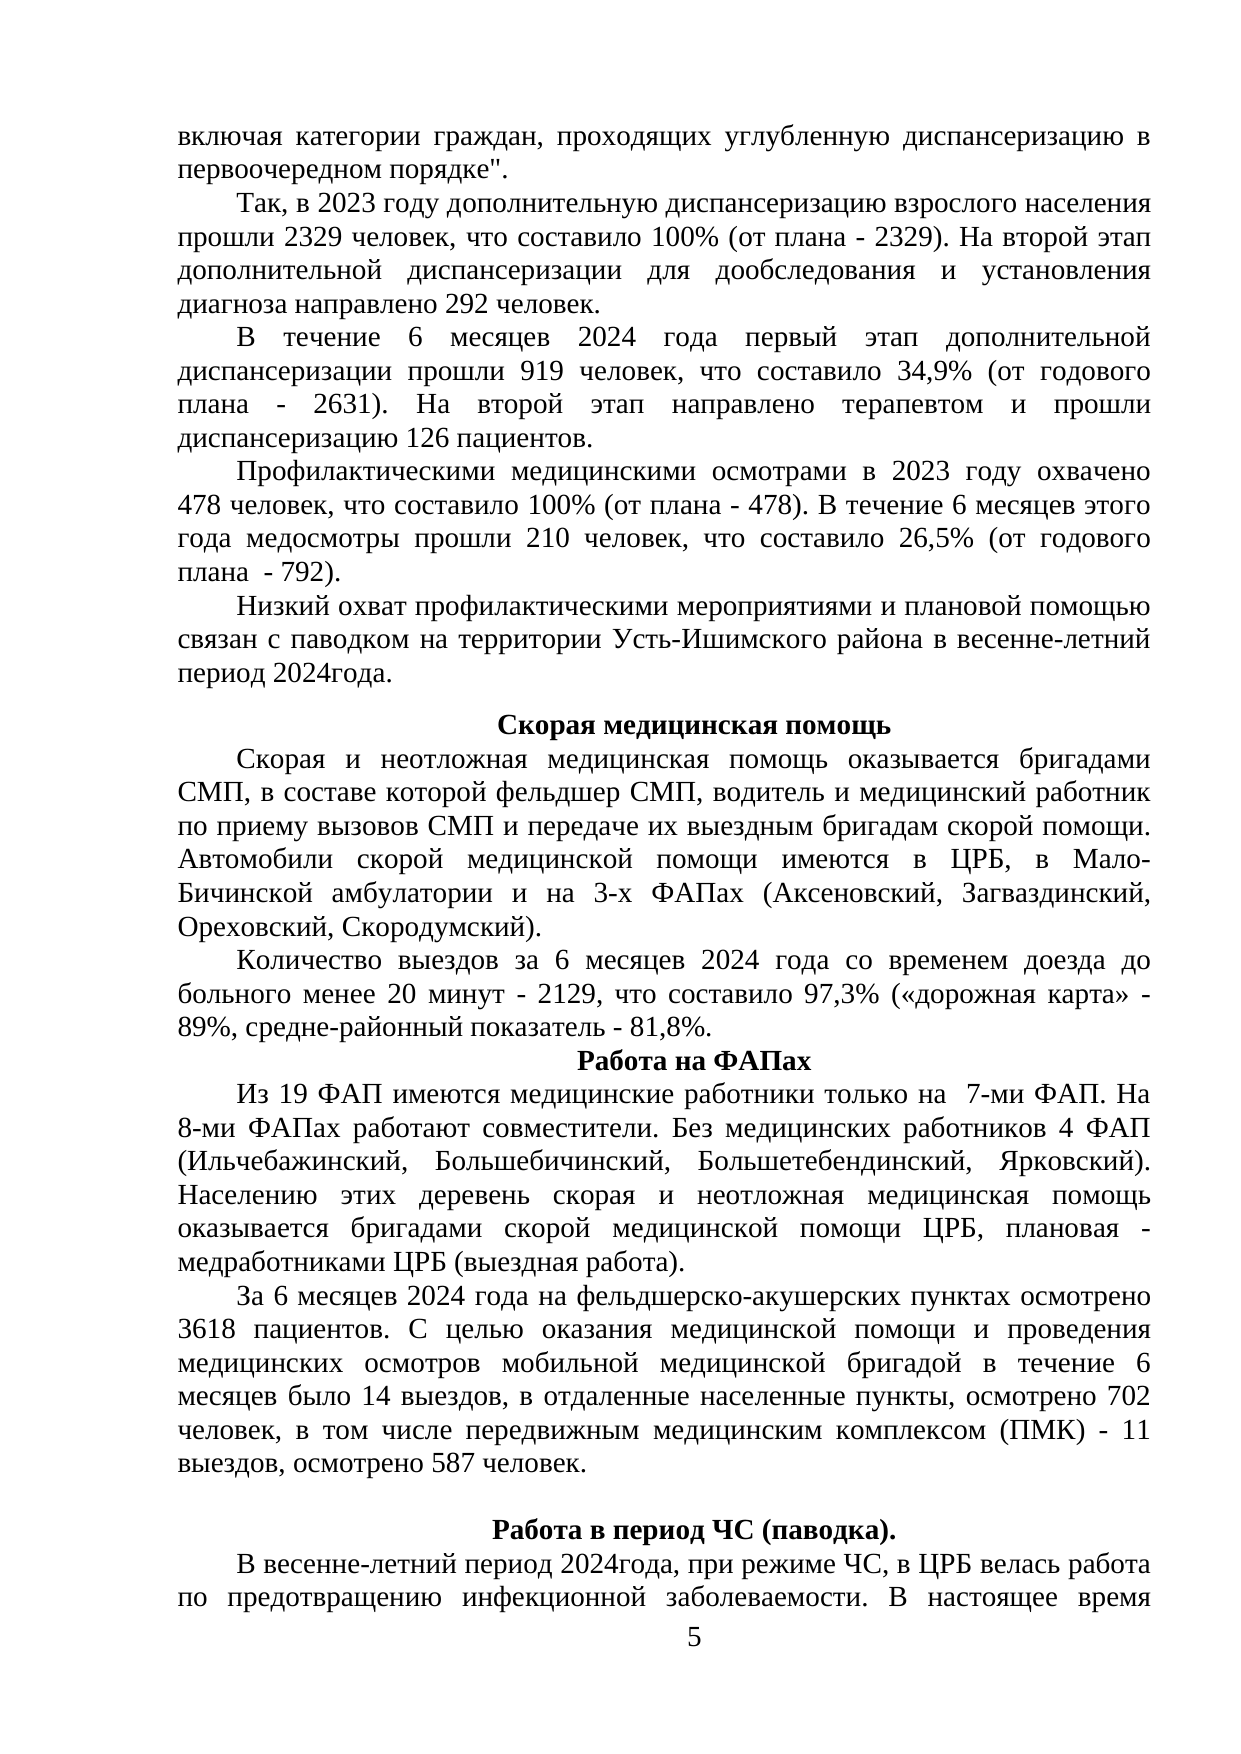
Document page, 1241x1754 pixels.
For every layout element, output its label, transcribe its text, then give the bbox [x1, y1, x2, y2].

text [177, 118, 1152, 185]
text Скорая и неотложная медицинская помощь оказывается бригадами СМП, в составе которой фельдшер СМП, водитель и медицинский работник по приему вызовов СМП и передаче их выездным бригадам скорой помощи. Автомобили скорой медицинской помощи имеются в ЦРБ, в Мало-Бичинской амбулатории и на 3-х ФАПах (Аксеновский, Загваздинский, Ореховский, Скородумский). [177, 741, 1152, 942]
text Из 19 ФАП имеются медицинские работники только на 7-ми ФАП. На 8-ми ФАПах работают совместители. Без медицинских работников 4 ФАП (Ильчебажинский, Большебичинский, Большетебендинский, Ярковский). Населению этих деревень скорая и неотложная медицинская помощь оказывается бригадами скорой медицинской помощи ЦРБ, плановая - медработниками ЦРБ (выездная работа). [177, 1076, 1152, 1278]
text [177, 1546, 1152, 1613]
text Работа в период ЧС (паводка). [177, 1512, 1152, 1546]
text Профилактическими медицинскими осмотрами в 2023 году охвачено 478 человек, что составило 100% (от плана - 478). В течение 6 месяцев этого года медосмотры прошли 210 человек, что составило 26,5% (от годового плана - 792). [177, 453, 1152, 588]
text Так, в 2023 году дополнительную диспансеризацию взрослого населения прошли 2329 человек, что составило 100% (от плана - 2329). На второй этап дополнительной диспансеризации для дообследования и установления диагноза направлено 292 человек. [177, 185, 1152, 319]
text За 6 месяцев 2024 года на фельдшерско-акушерских пунктах осмотрено 3618 пациентов. С целью оказания медицинской помощи и проведения медицинских осмотров мобильной медицинской бригадой в течение 6 месяцев было 14 выездов, в отдаленные населенные пункты, осмотрено 702 человек, в том числе передвижным медицинским комплексом (ПМК) - 11 выездов, осмотрено 587 человек. [177, 1278, 1152, 1479]
text Работа на ФАПах [177, 1043, 1152, 1076]
text В течение 6 месяцев 2024 года первый этап дополнительной диспансеризации прошли 919 человек, что составило 34,9% (от годового плана - 2631). На второй этап направлено терапевтом и прошли диспансеризацию 126 пациентов. [177, 319, 1152, 453]
text Низкий охват профилактическими мероприятиями и плановой помощью связан с паводком на территории Усть-Ишимского района в весенне-летний период 2024года. [177, 588, 1152, 688]
text Количество выездов за 6 месяцев 2024 года со временем доезда до больного менее 20 минут - 2129, что составило 97,3% («дорожная карта» - 89%, средне-районный показатель - 81,8%. [177, 942, 1152, 1043]
text Скорая медицинская помощь [177, 707, 1152, 741]
